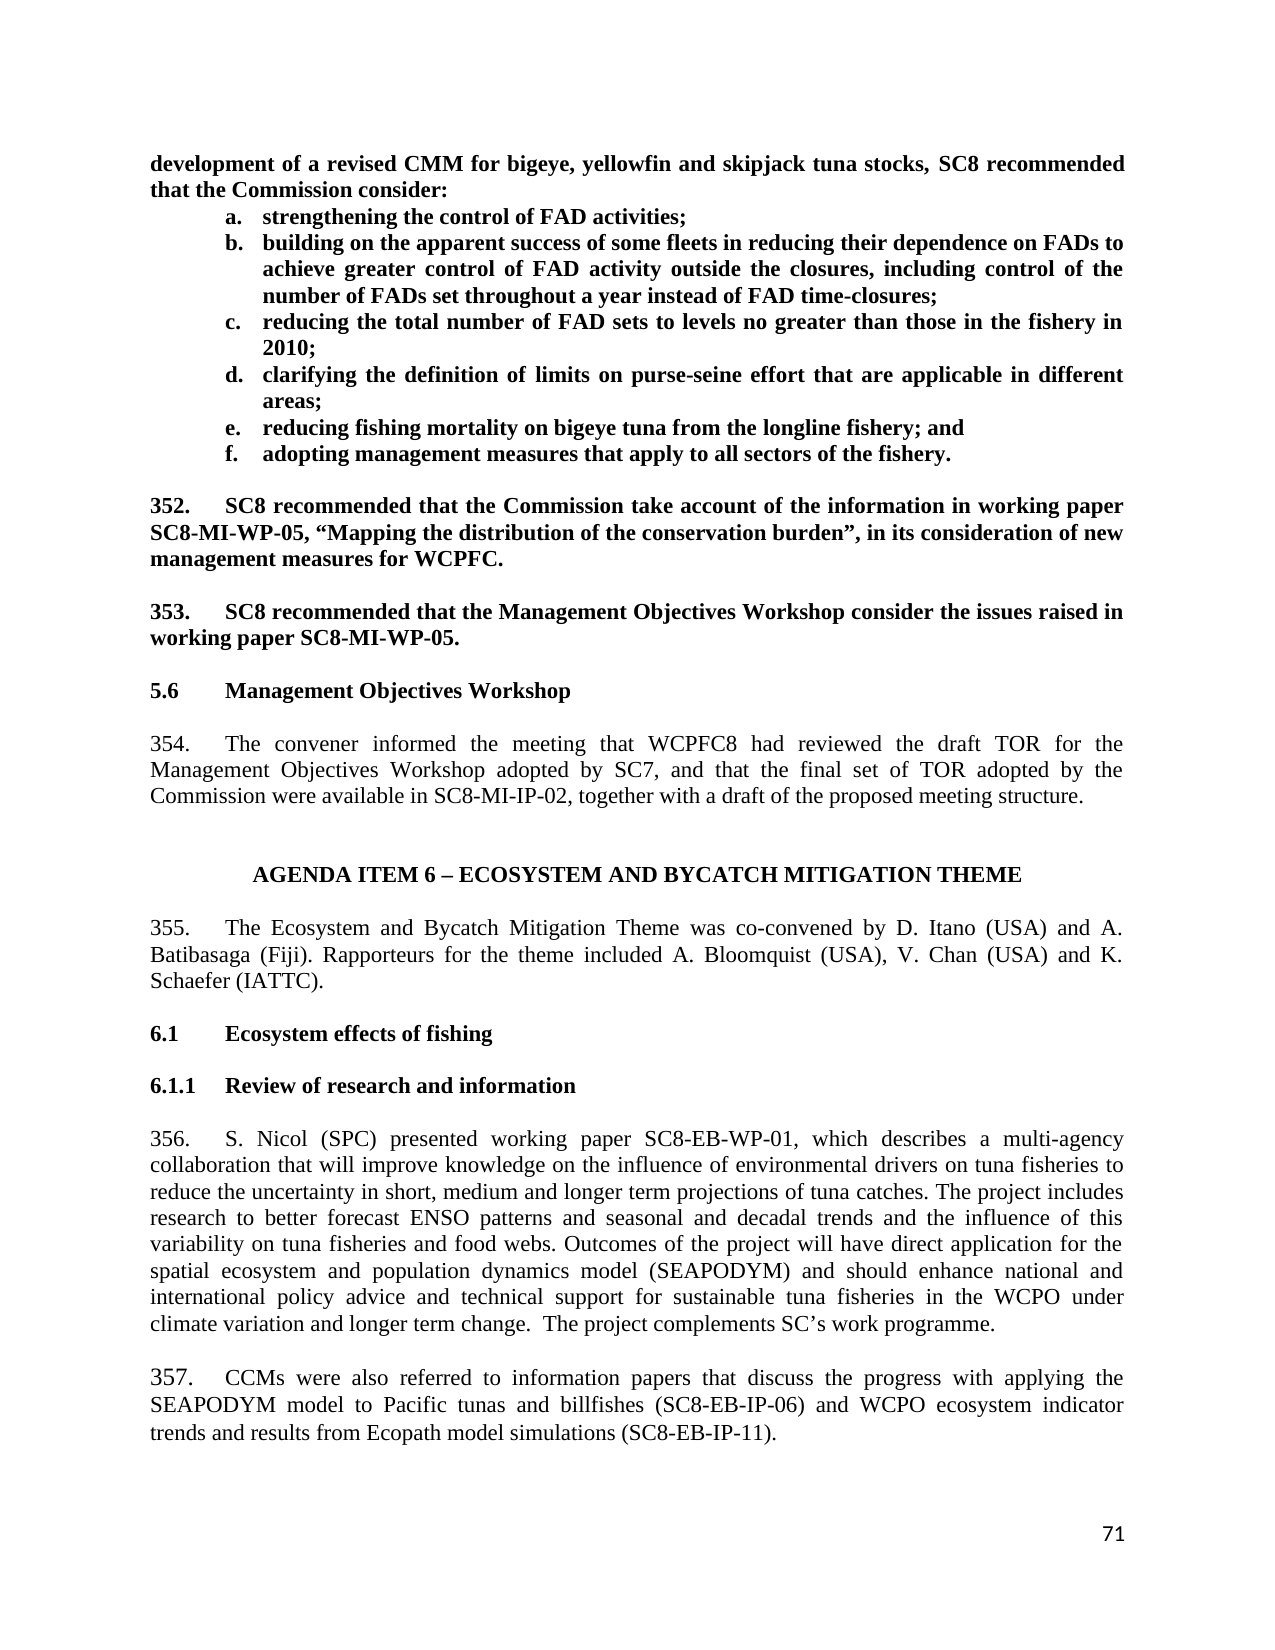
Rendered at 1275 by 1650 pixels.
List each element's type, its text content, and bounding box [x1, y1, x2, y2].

list The Ecosystem and Bycatch Mitigation Theme was co-convened by D. Itano (USA) and A. Batibasaga (Fiji). Rapporteurs for the theme included A. Bloomquist (USA), V. Chan (USA) and K. Schaefer (IATTC). [150, 914, 1125, 993]
text 6.1.1 Review of research and information [150, 1072, 1125, 1099]
text AGENDA ITEM 6 – ECOSYSTEM AND BYCATCH MITIGATION THEME [150, 862, 1125, 888]
list reducing the total number of FAD sets to levels no greater than those in the fishery in 2010; [225, 308, 1125, 361]
list strengthening the control of FAD activities; [225, 203, 1125, 229]
text 6.1 Ecosystem effects of fishing [150, 1020, 1125, 1046]
list reducing fishing mortality on bigeye tuna from the longline fishery; and [225, 413, 1125, 440]
list SC8 recommended that the Management Objectives Workshop consider the issues raised in working paper SC8-MI-WP-05. [150, 598, 1125, 651]
list S. Nicol (SPC) presented working paper SC8-EB-WP-01, which describes a multi-agency collaboration that will improve knowledge on the influence of environmental drivers on tuna fisheries to reduce the uncertainty in short, medium and longer term projections of tuna catches. The project includes research to better forecast ENSO patterns and seasonal and decadal trends and the influence of this variability on tuna fisheries and food webs. Outcomes of the project will have direct application for the spatial ecosystem and population dynamics model (SEAPODYM) and should enhance national and international policy advice and technical support for sustainable tuna fisheries in the WCPO under climate variation and longer term change. The project complements SC’s work programme. [150, 1125, 1125, 1336]
list SC8 recommended that the Commission take account of the information in working paper SC8-MI-WP-05, “Mapping the distribution of the conservation burden”, in its consideration of new management measures for WCPFC. [150, 493, 1125, 572]
list adopting management measures that apply to all sectors of the fishery. [225, 440, 1125, 466]
list The convener informed the meeting that WCPFC8 had reviewed the draft TOR for the Management Objectives Workshop adopted by SC7, and that the final set of TOR adopted by the Commission were available in SC8-MI-IP-02, together with a draft of the proposed meeting structure. [150, 730, 1125, 809]
text 5.6 Management Objectives Workshop [150, 677, 1125, 703]
list building on the apparent success of some fleets in reducing their dependence on FADs to achieve greater control of FAD activity outside the closures, including control of the number of FADs set throughout a year instead of FAD time-closures; [225, 229, 1125, 308]
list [150, 150, 1125, 203]
list CCMs were also referred to information papers that discuss the progress with applying the SEAPODYM model to Pacific tunas and billfishes (SC8-EB-IP-06) and WCPO ecosystem indicator trends and results from Ecopath model simulations (SC8-EB-IP-11). [150, 1362, 1125, 1446]
list clarifying the definition of limits on purse-seine effort that are applicable in different areas; [225, 361, 1125, 413]
